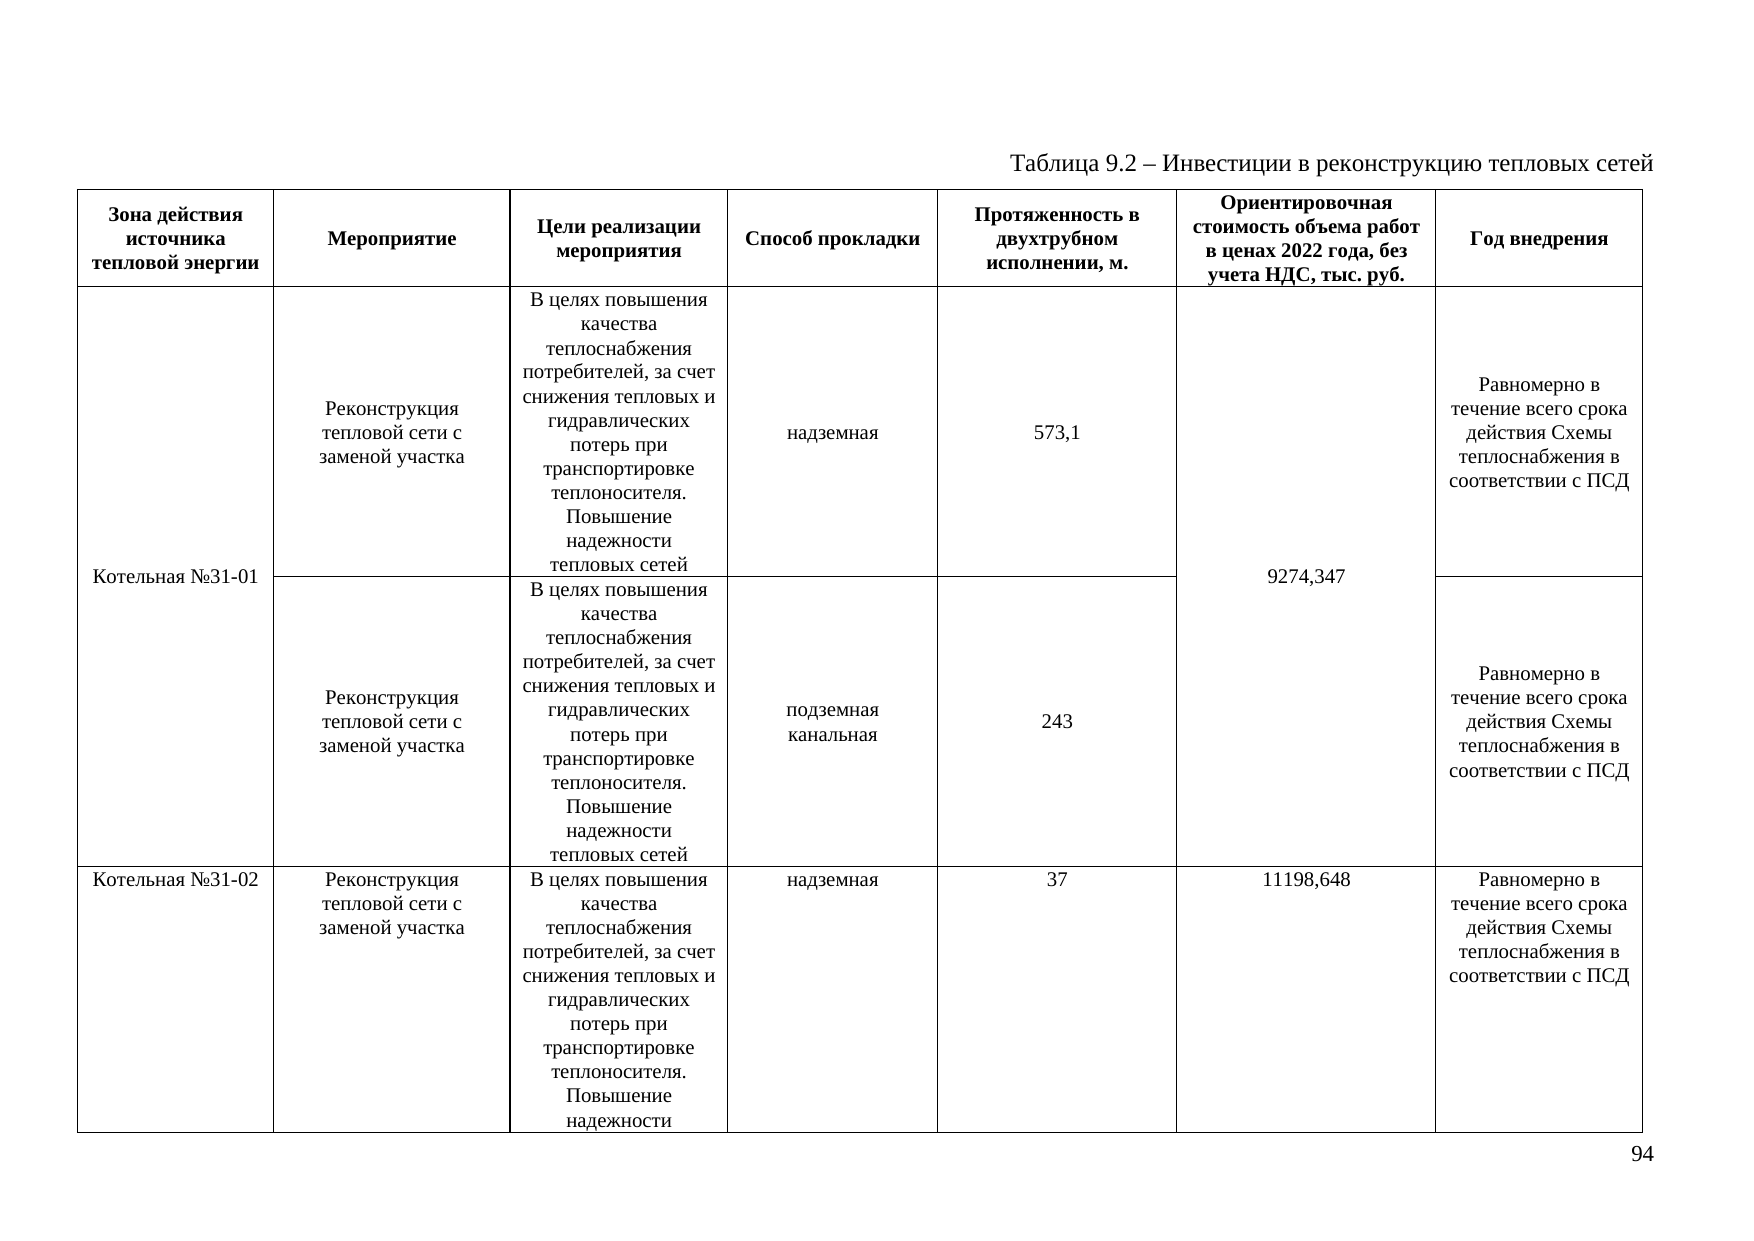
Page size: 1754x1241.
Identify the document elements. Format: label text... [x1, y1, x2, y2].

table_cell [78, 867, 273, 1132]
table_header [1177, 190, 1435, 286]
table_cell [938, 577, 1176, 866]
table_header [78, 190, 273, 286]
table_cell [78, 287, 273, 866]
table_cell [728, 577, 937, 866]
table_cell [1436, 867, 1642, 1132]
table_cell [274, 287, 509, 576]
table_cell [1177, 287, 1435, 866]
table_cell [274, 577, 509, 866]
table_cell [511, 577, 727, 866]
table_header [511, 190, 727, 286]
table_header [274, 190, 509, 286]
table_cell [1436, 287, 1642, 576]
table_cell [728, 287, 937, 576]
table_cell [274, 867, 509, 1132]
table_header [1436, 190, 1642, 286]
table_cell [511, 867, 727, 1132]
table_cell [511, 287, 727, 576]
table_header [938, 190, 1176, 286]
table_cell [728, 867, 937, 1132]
text Таблица 9.2 – Инвестиции в реконструкцию тепловых сетей [89, 148, 1654, 176]
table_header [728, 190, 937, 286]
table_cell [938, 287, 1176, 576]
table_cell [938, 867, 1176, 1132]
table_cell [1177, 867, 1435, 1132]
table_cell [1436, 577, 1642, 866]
